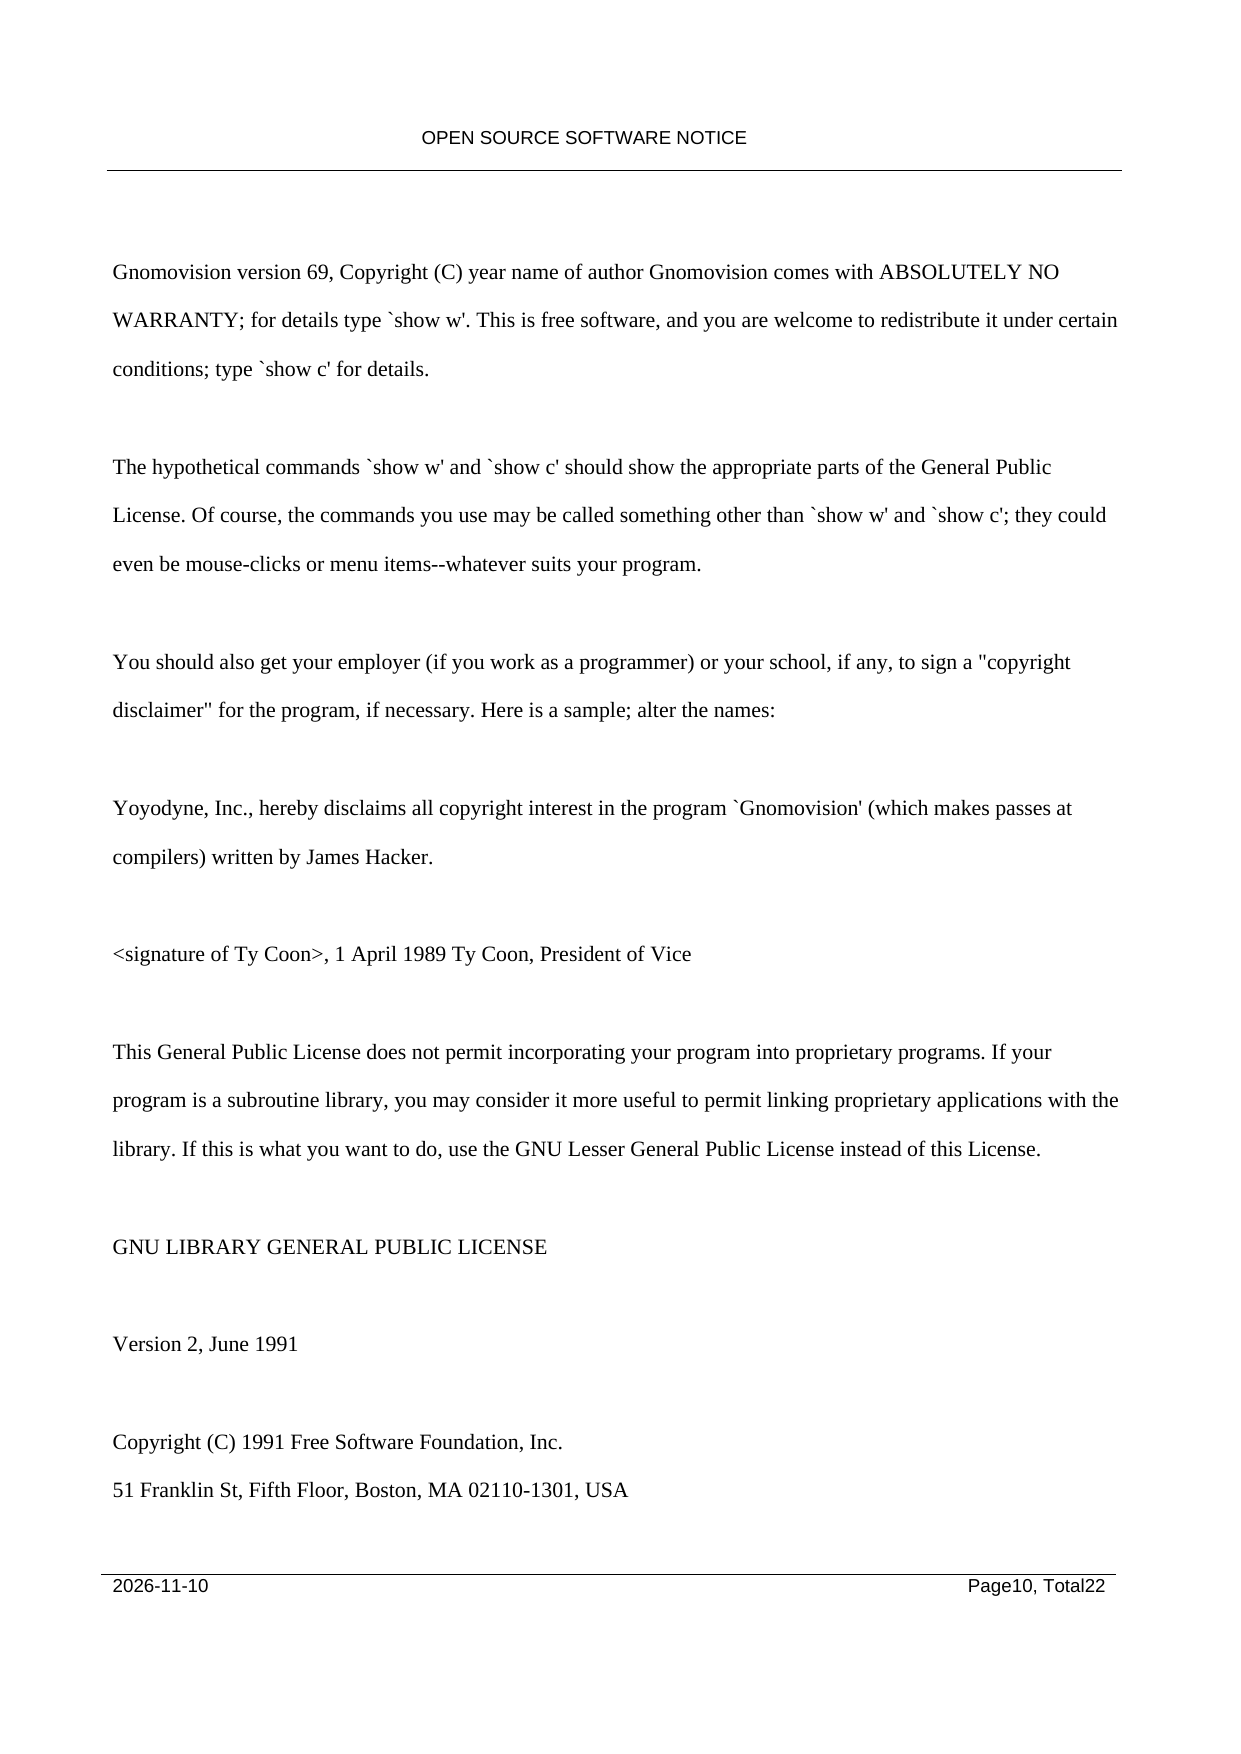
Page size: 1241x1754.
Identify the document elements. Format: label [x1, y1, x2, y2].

text [112, 206, 1128, 1506]
